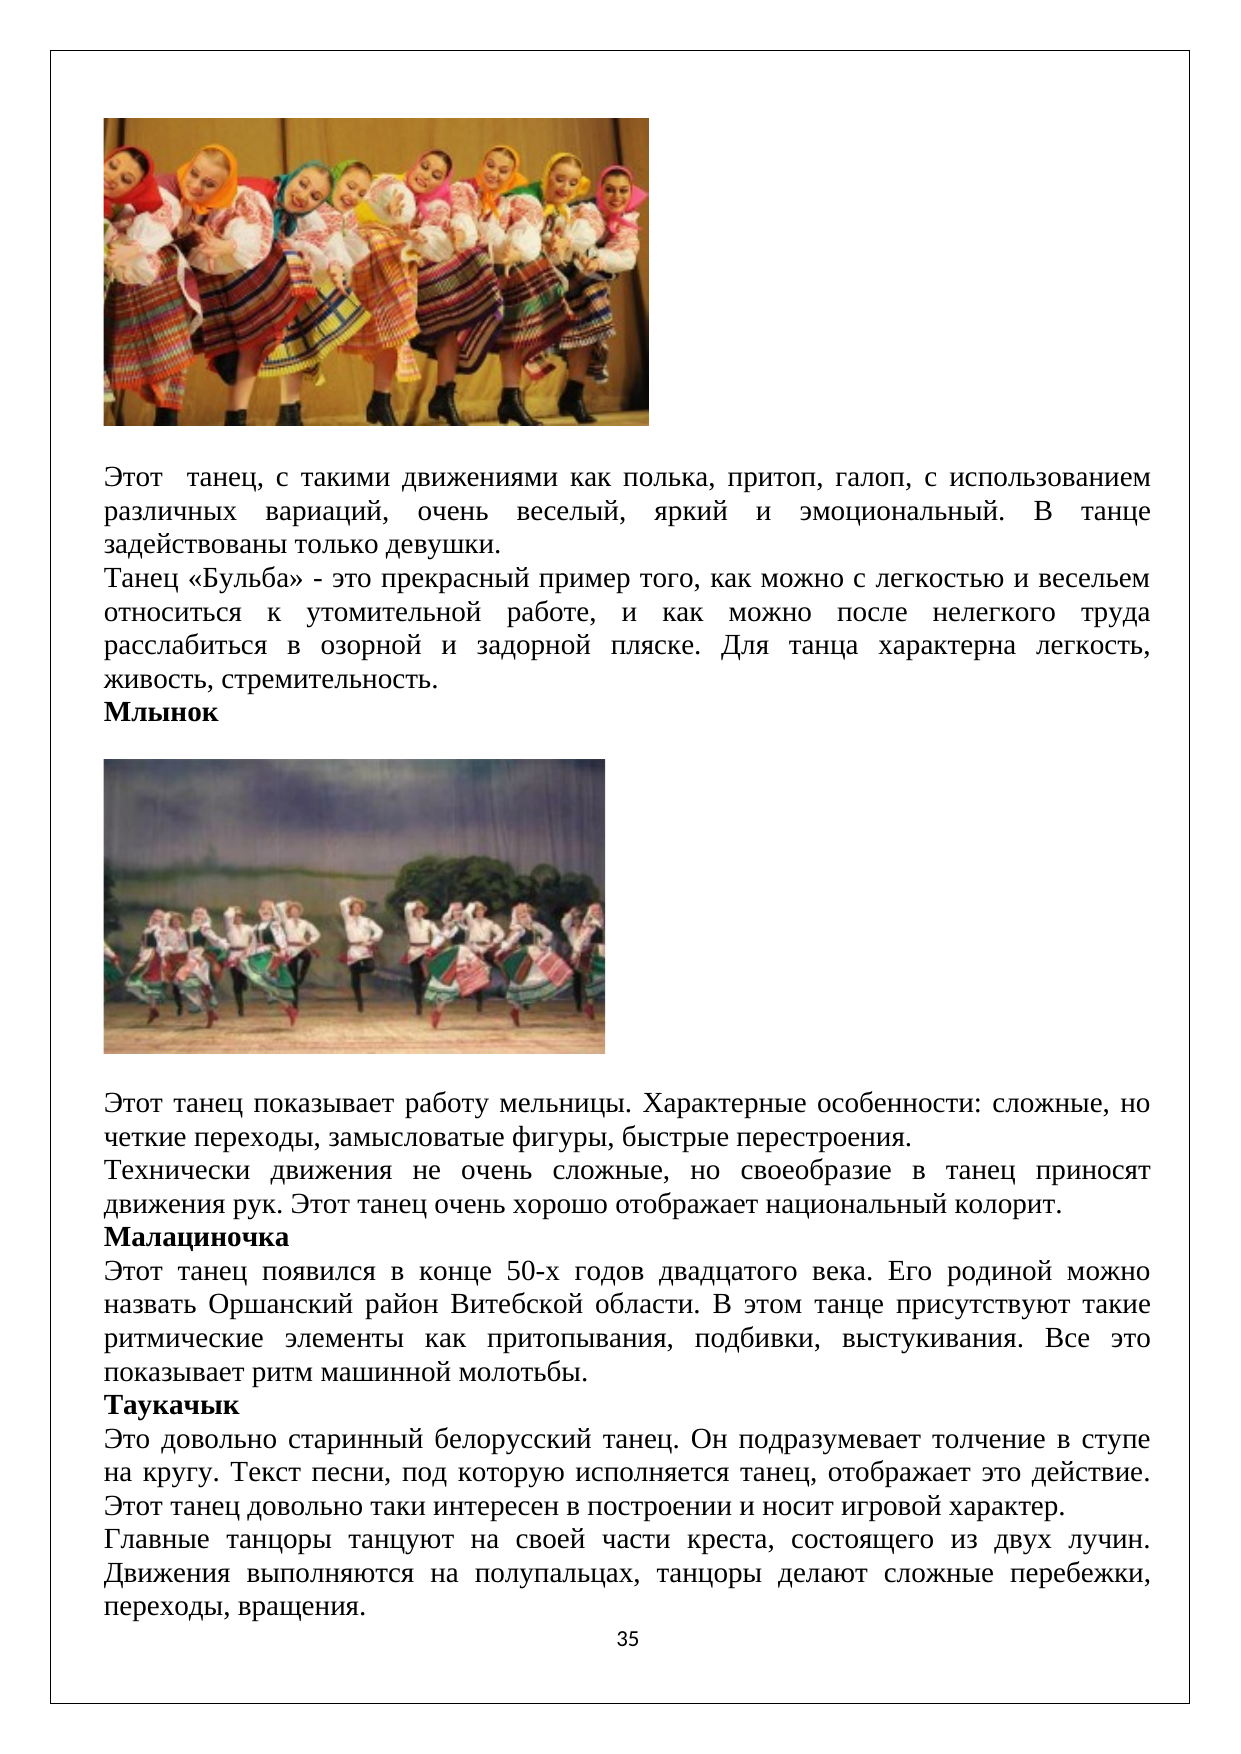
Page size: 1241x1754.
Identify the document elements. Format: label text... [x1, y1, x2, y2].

picture [103, 759, 606, 1054]
text Танец «Бульба» - это прекрасный пример того, как можно с легкостью и весельем относиться к утомительной работе, и как можно после нелегкого труда расслабиться в озорной и задорной пляске. Для танца характерна легкость, живость, стремительность. [103, 560, 1152, 694]
text Технически движения не очень сложные, но своеобразие в танец приносят движения рук. Этот танец очень хорошо отображает национальный колорит. [103, 1152, 1152, 1219]
picture [103, 118, 649, 426]
text Это довольно старинный белорусский танец. Он подразумевает толчение в ступе на кругу. Текст песни, под которую исполняется танец, отображает это действие. Этот танец довольно таки интересен в построении и носит игровой характер. [103, 1421, 1152, 1521]
text Главные танцоры танцуют на своей части креста, состоящего из двух лучин. Движения выполняются на полупальцах, танцоры делают сложные перебежки, переходы, вращения. [103, 1521, 1152, 1622]
text Этот танец показывает работу мельницы. Характерные особенности: сложные, но четкие переходы, замысловатые фигуры, быстрые перестроения. [103, 1085, 1152, 1152]
subtitle Млынок [103, 694, 1152, 728]
text Таукачык [103, 1387, 1152, 1421]
text Малациночка [103, 1219, 1152, 1253]
text Этот танец появился в конце 50-х годов двадцатого века. Его родиной можно назвать Оршанский район Витебской области. В этом танце присутствуют такие ритмические элементы как притопывания, подбивки, выстукивания. Все это показывает ритм машинной молотьбы. [103, 1253, 1152, 1387]
text Этот танец, с такими движениями как полька, притоп, галоп, с использованием различных вариаций, очень веселый, яркий и эмоциональный. В танце задействованы только девушки. [103, 459, 1152, 560]
